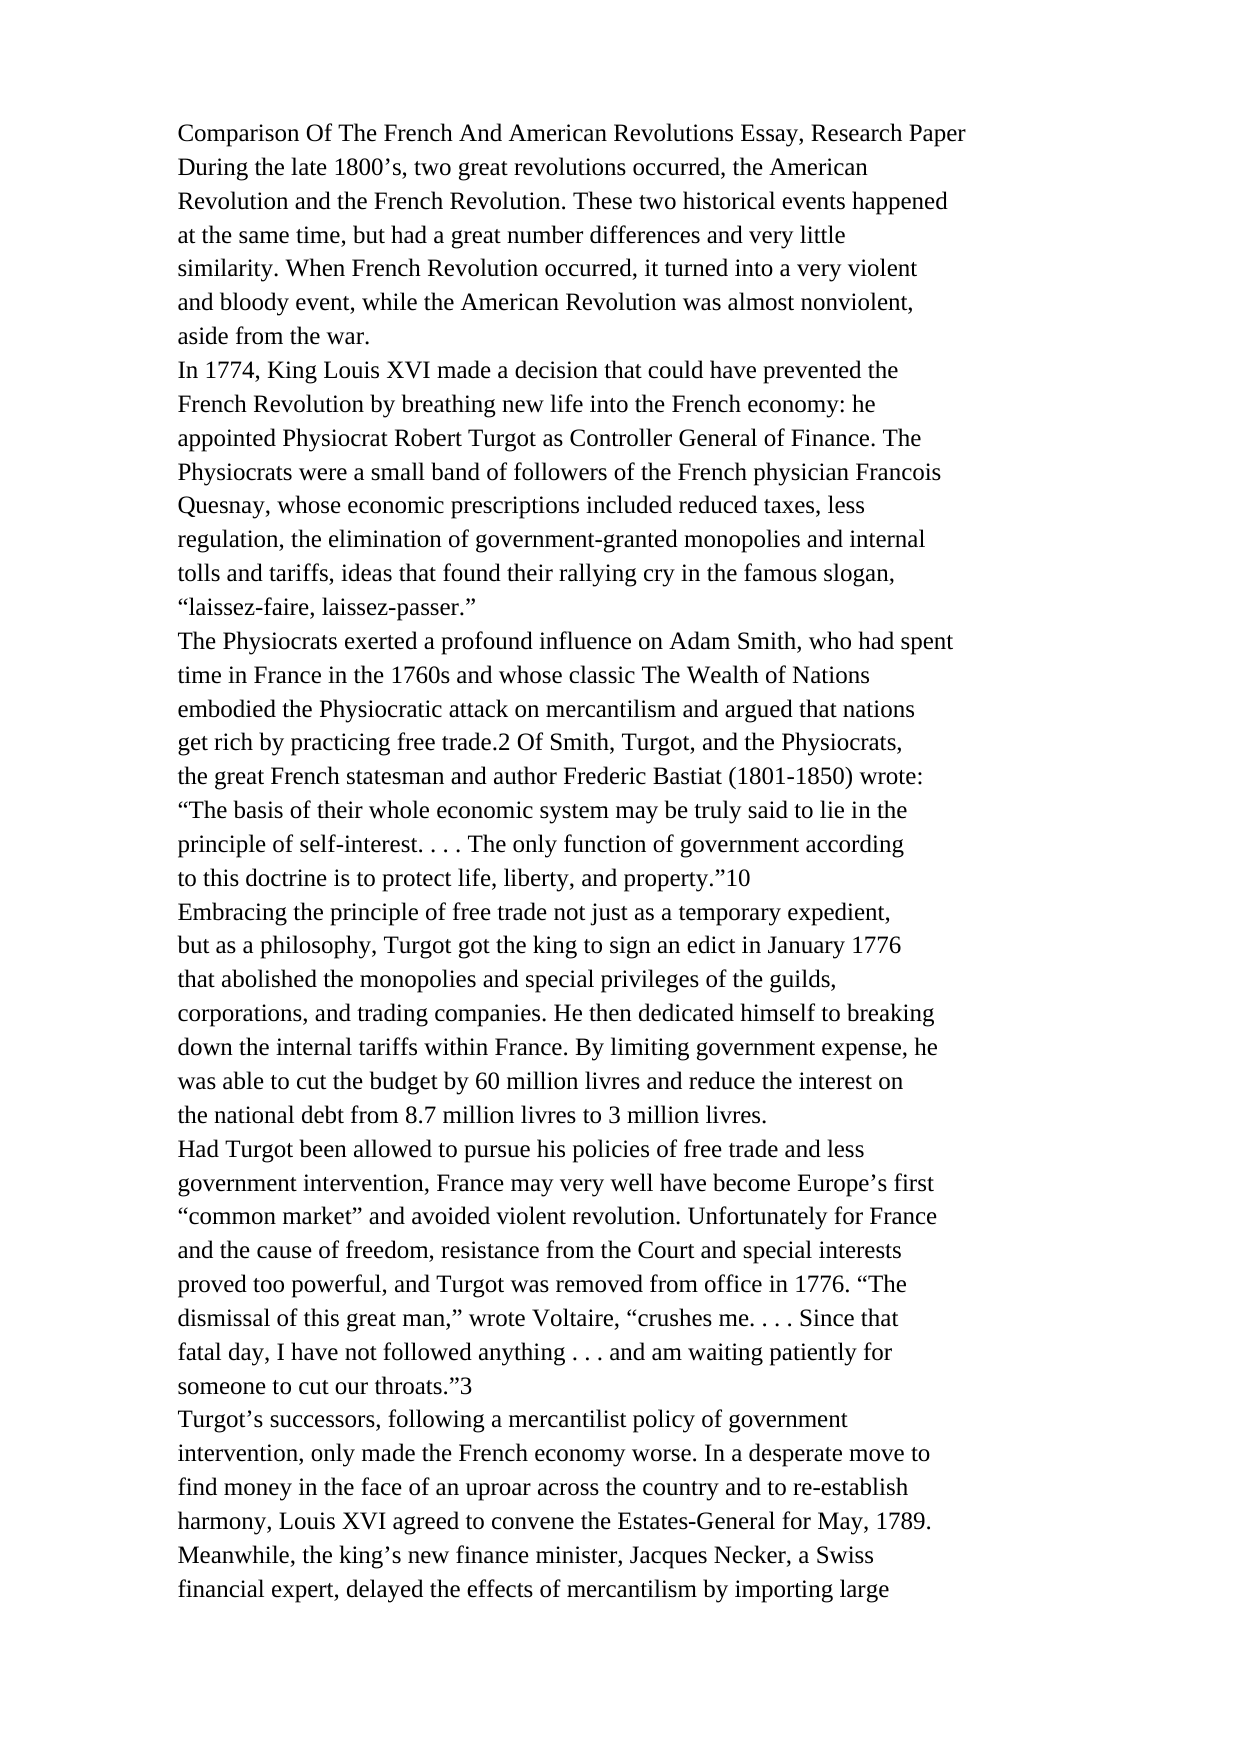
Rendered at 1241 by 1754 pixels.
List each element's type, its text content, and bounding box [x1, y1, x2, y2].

text the great French statesman and author Frederic Bastiat (1801-1850) wrote: [177, 761, 1152, 790]
text embodied the Physiocratic attack on mercantilism and argued that nations [177, 694, 1152, 722]
text During the late 1800’s, two great revolutions occurred, the American [177, 152, 1152, 181]
text “common market” and avoided violent revolution. Unfortunately for France [177, 1201, 1152, 1230]
text principle of self-interest. . . . The only function of government according [177, 829, 1152, 858]
text dismissal of this great man,” wrote Voltaire, “crushes me. . . . Since that [177, 1303, 1152, 1332]
text financial expert, delayed the effects of mercantilism by importing large [177, 1574, 1152, 1603]
text Quesnay, whose economic prescriptions included reduced taxes, less [177, 491, 1152, 519]
text French Revolution by breathing new life into the French economy: he [177, 389, 1152, 418]
text Had Turgot been allowed to pursue his policies of free trade and less [177, 1134, 1152, 1162]
text find money in the face of an uproar across the country and to re-establish [177, 1472, 1152, 1501]
text proved too powerful, and Turgot was removed from office in 1776. “The [177, 1269, 1152, 1298]
text at the same time, but had a great number differences and very little [177, 220, 1152, 248]
text Embracing the principle of free trade not just as a temporary expedient, [177, 897, 1152, 926]
text “The basis of their whole economic system may be truly said to lie in the [177, 795, 1152, 824]
text aside from the war. [177, 321, 1152, 350]
text down the internal tariffs within France. By limiting government expense, he [177, 1032, 1152, 1061]
text fatal day, I have not followed anything . . . and am waiting patiently for [177, 1337, 1152, 1366]
text that abolished the monopolies and special privileges of the guilds, [177, 964, 1152, 993]
text Physiocrats were a small band of followers of the French physician Francois [177, 457, 1152, 485]
text In 1774, King Louis XVI made a decision that could have prevented the [177, 355, 1152, 384]
text time in France in the 1760s and whose classic The Wealth of Nations [177, 660, 1152, 688]
text government intervention, France may very well have become Europe’s first [177, 1168, 1152, 1196]
text regulation, the elimination of government-granted monopolies and internal [177, 524, 1152, 553]
text tolls and tariffs, ideas that found their rallying cry in the famous slogan, [177, 558, 1152, 587]
text corporations, and trading companies. He then dedicated himself to breaking [177, 998, 1152, 1027]
text The Physiocrats exerted a profound influence on Adam Smith, who had spent [177, 626, 1152, 655]
text and bloody event, while the American Revolution was almost nonviolent, [177, 287, 1152, 316]
text Turgot’s successors, following a mercantilist policy of government [177, 1404, 1152, 1433]
text to this doctrine is to protect life, liberty, and property.”10 [177, 863, 1152, 892]
text someone to cut our throats.”3 [177, 1371, 1152, 1399]
text similarity. When French Revolution occurred, it turned into a very violent [177, 253, 1152, 282]
text but as a philosophy, Turgot got the king to sign an edict in January 1776 [177, 931, 1152, 959]
text Revolution and the French Revolution. These two historical events happened [177, 186, 1152, 214]
text get rich by practicing free trade.2 Of Smith, Turgot, and the Physiocrats, [177, 727, 1152, 756]
text harmony, Louis XVI agreed to convene the Estates-General for May, 1789. [177, 1506, 1152, 1535]
text the national debt from 8.7 million livres to 3 million livres. [177, 1100, 1152, 1129]
text intervention, only made the French economy worse. In a desperate move to [177, 1438, 1152, 1467]
text and the cause of freedom, resistance from the Court and special interests [177, 1235, 1152, 1264]
text Comparison Of The French And American Revolutions Essay, Research Paper [177, 118, 1152, 147]
text was able to cut the budget by 60 million livres and reduce the interest on [177, 1066, 1152, 1095]
text appointed Physiocrat Robert Turgot as Controller General of Finance. The [177, 423, 1152, 452]
text Meanwhile, the king’s new finance minister, Jacques Necker, a Swiss [177, 1540, 1152, 1569]
text “laissez-faire, laissez-passer.” [177, 592, 1152, 621]
